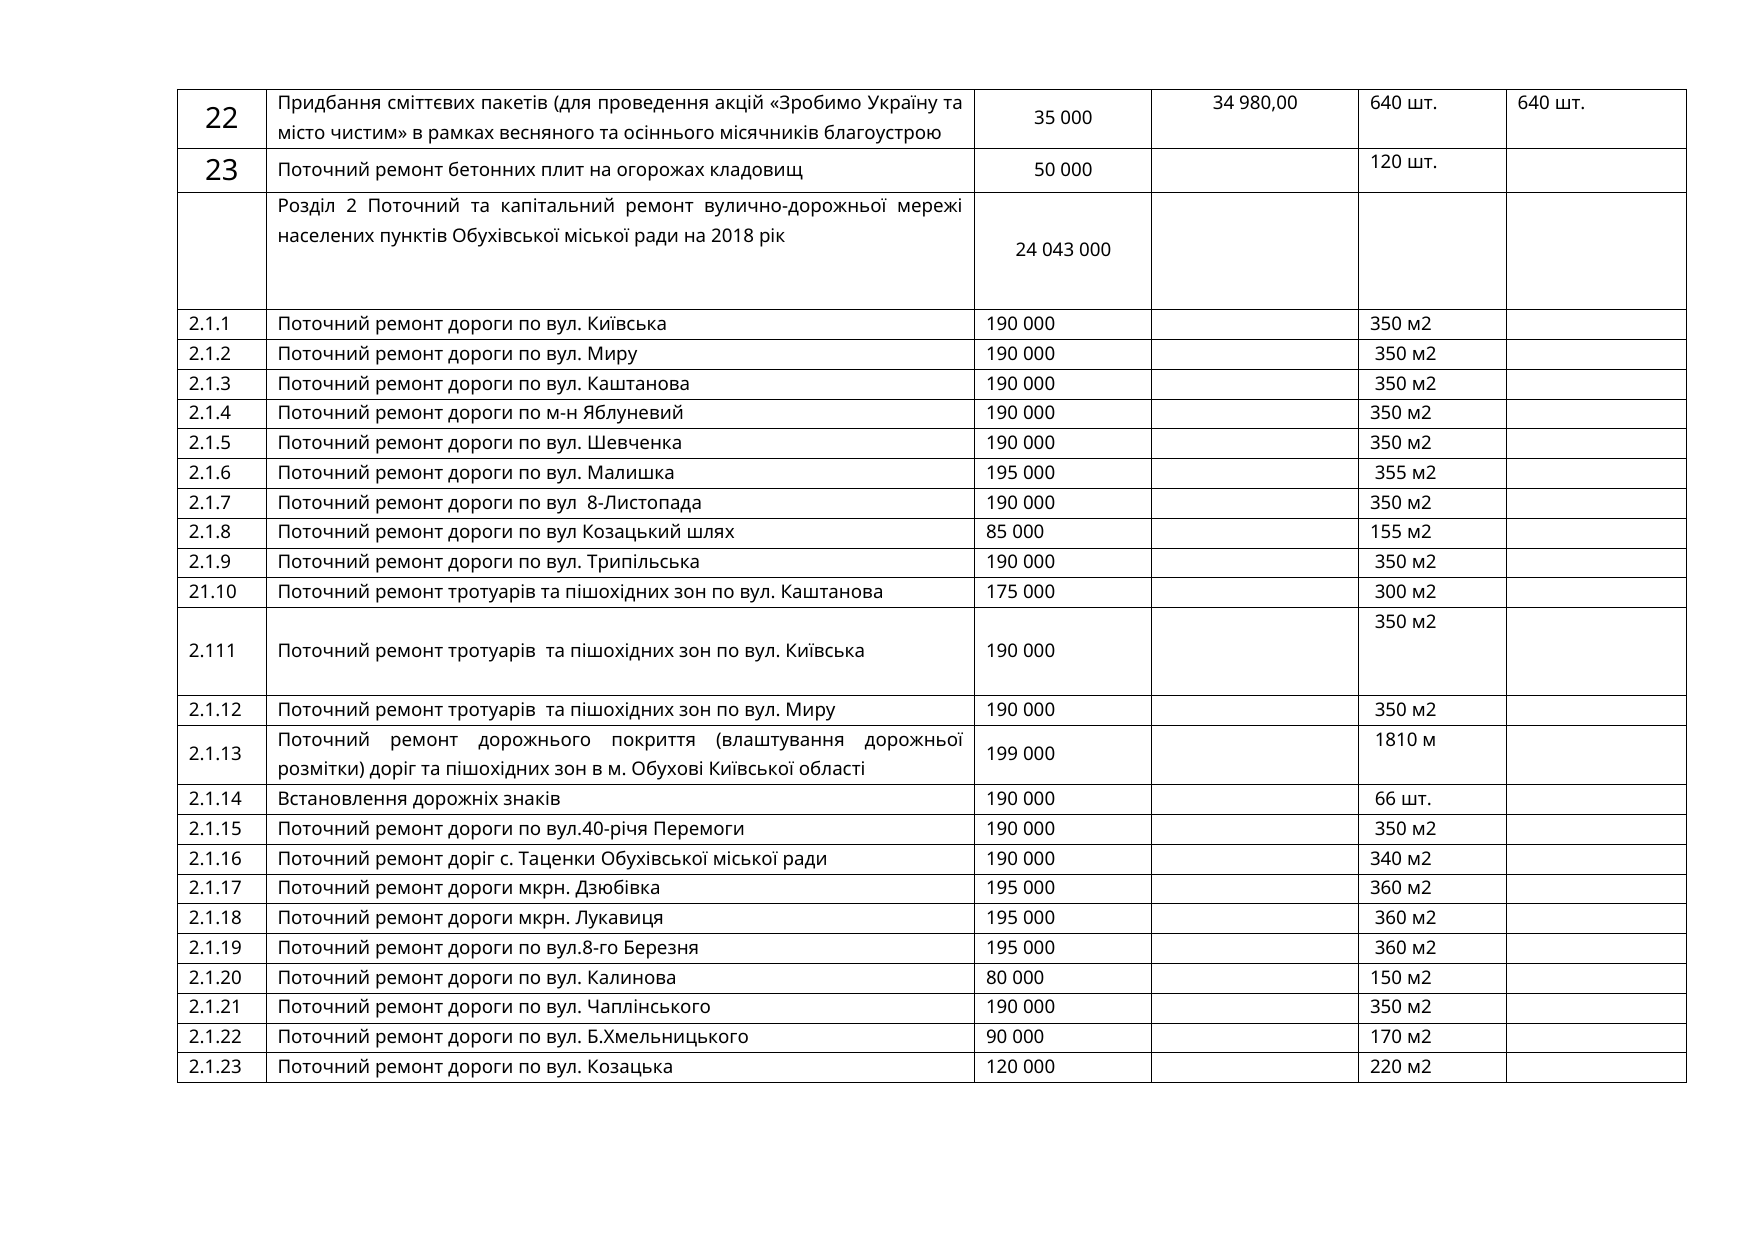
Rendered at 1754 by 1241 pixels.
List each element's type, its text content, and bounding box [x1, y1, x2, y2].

table_cell [1152, 489, 1358, 518]
table_cell [1152, 370, 1358, 398]
table_cell 24 043 000 [975, 193, 1151, 309]
table_cell 350 м2 [1359, 340, 1506, 369]
table_cell Поточний ремонт дороги по вул. Шевченка [267, 429, 974, 458]
table_cell 190 000 [975, 489, 1151, 518]
table_cell 195 000 [975, 934, 1151, 963]
table_cell 220 м2 [1359, 1053, 1506, 1082]
table_cell Поточний ремонт дорожнього покриття (влаштування дорожньої розмітки) доріг та пішохідних зон в м. Обухові Київської області [267, 726, 974, 784]
table_cell 2.1.15 [178, 815, 266, 844]
table_cell 2.1.21 [178, 994, 266, 1022]
table_cell [1507, 489, 1686, 518]
table_cell [1507, 429, 1686, 458]
table_cell Поточний ремонт тротуарів та пішохідних зон по вул. Каштанова [267, 578, 974, 607]
table_cell [1507, 785, 1686, 814]
table_cell 2.1.17 [178, 875, 266, 903]
table_cell 199 000 [975, 726, 1151, 784]
table_cell [1152, 459, 1358, 488]
table_cell 1810 м [1359, 726, 1506, 784]
table_cell Поточний ремонт дороги по вул. Київська [267, 310, 974, 339]
table_cell 34 980,00 [1152, 90, 1358, 148]
table_cell 350 м2 [1359, 310, 1506, 339]
table_cell 190 000 [975, 370, 1151, 398]
table_cell [1152, 608, 1358, 695]
table_cell 190 000 [975, 429, 1151, 458]
table_cell Поточний ремонт дороги по вул. Калинова [267, 964, 974, 993]
table_cell [1152, 400, 1358, 428]
table_cell 190 000 [975, 340, 1151, 369]
table_cell [1507, 400, 1686, 428]
table_cell [1507, 370, 1686, 398]
table_cell 360 м2 [1359, 875, 1506, 903]
table_cell 2.1.14 [178, 785, 266, 814]
table_cell 2.1.1 [178, 310, 266, 339]
table_cell 340 м2 [1359, 845, 1506, 873]
table_cell [1507, 1024, 1686, 1052]
table_cell 2.1.4 [178, 400, 266, 428]
table_cell 190 000 [975, 785, 1151, 814]
table_cell Поточний ремонт дороги по м-н Яблуневий [267, 400, 974, 428]
table_cell [1152, 578, 1358, 607]
table_cell 2.1.8 [178, 519, 266, 547]
table_cell Придбання сміттєвих пакетів (для проведення акцій «Зробимо Україну та місто чистим» в рамках весняного та осіннього місячників благоустрою [267, 90, 974, 148]
table_cell 2.1.3 [178, 370, 266, 398]
table_cell 190 000 [975, 549, 1151, 577]
table_cell 2.1.23 [178, 1053, 266, 1082]
table_cell 190 000 [975, 310, 1151, 339]
table_cell 190 000 [975, 815, 1151, 844]
table_cell Поточний ремонт дороги по вул 8-Листопада [267, 489, 974, 518]
table_cell 120 000 [975, 1053, 1151, 1082]
table_cell [1507, 696, 1686, 725]
table_cell 35 000 [975, 90, 1151, 148]
table_cell 2.111 [178, 608, 266, 695]
table_cell 190 000 [975, 608, 1151, 695]
table_cell 350 м2 [1359, 994, 1506, 1022]
table_cell 360 м2 [1359, 934, 1506, 963]
table_cell Поточний ремонт дороги по вул. Трипільська [267, 549, 974, 577]
table_cell [1507, 578, 1686, 607]
table_cell [1507, 549, 1686, 577]
table_cell 195 000 [975, 459, 1151, 488]
table_cell [1507, 815, 1686, 844]
table_cell [1507, 519, 1686, 547]
table_cell [1152, 994, 1358, 1022]
table_cell 2.1.19 [178, 934, 266, 963]
table_cell [1507, 310, 1686, 339]
table_cell 195 000 [975, 904, 1151, 933]
table_cell [1507, 845, 1686, 873]
table_cell [1507, 875, 1686, 903]
table_cell 2.1.18 [178, 904, 266, 933]
table_cell 90 000 [975, 1024, 1151, 1052]
table_cell Поточний ремонт тротуарів та пішохідних зон по вул. Миру [267, 696, 974, 725]
table_cell Встановлення дорожніх знаків [267, 785, 974, 814]
table_cell [1359, 193, 1506, 309]
table_cell 350 м2 [1359, 815, 1506, 844]
table_cell [1152, 934, 1358, 963]
table_cell 640 шт. [1507, 90, 1686, 148]
table_cell 2.1.13 [178, 726, 266, 784]
table_cell Поточний ремонт дороги по вул. Миру [267, 340, 974, 369]
table_cell Поточний ремонт дороги по вул Козацький шлях [267, 519, 974, 547]
table_cell 50 000 [975, 149, 1151, 192]
table_cell [1152, 726, 1358, 784]
table_cell Поточний ремонт дороги по вул. Каштанова [267, 370, 974, 398]
table_cell [1152, 340, 1358, 369]
table_cell [1507, 934, 1686, 963]
table_cell Поточний ремонт доріг с. Таценки Обухівської міської ради [267, 845, 974, 873]
table_cell Поточний ремонт бетонних плит на огорожах кладовищ [267, 149, 974, 192]
table_cell [1152, 310, 1358, 339]
table_cell 350 м2 [1359, 549, 1506, 577]
table_cell Розділ 2 Поточний та капітальний ремонт вулично-дорожньої мережі населених пунктів Обухівської міської ради на 2018 рік [267, 193, 974, 309]
table_cell [1152, 875, 1358, 903]
table_cell [1152, 519, 1358, 547]
table_cell [1507, 964, 1686, 993]
table_cell 2.1.16 [178, 845, 266, 873]
table_cell [1152, 549, 1358, 577]
table_cell 2.1.5 [178, 429, 266, 458]
table_cell [1152, 1053, 1358, 1082]
table_cell Поточний ремонт дороги по вул. Малишка [267, 459, 974, 488]
table_cell 175 000 [975, 578, 1151, 607]
table_cell 2.1.20 [178, 964, 266, 993]
table_cell [1507, 149, 1686, 192]
table_cell [1152, 845, 1358, 873]
table_cell 2.1.6 [178, 459, 266, 488]
table_cell 2.1.12 [178, 696, 266, 725]
table_cell [1152, 785, 1358, 814]
table_cell 2.1.9 [178, 549, 266, 577]
table_cell 21.10 [178, 578, 266, 607]
table_cell Поточний ремонт дороги по вул. Б.Хмельницького [267, 1024, 974, 1052]
table_cell 350 м2 [1359, 608, 1506, 695]
table_cell 360 м2 [1359, 904, 1506, 933]
table_cell 190 000 [975, 400, 1151, 428]
table_cell 170 м2 [1359, 1024, 1506, 1052]
table_cell 80 000 [975, 964, 1151, 993]
table_cell [1152, 193, 1358, 309]
table_cell [1507, 193, 1686, 309]
table_cell [1507, 904, 1686, 933]
table_cell 350 м2 [1359, 400, 1506, 428]
table_cell 23 [178, 149, 266, 192]
table_cell 66 шт. [1359, 785, 1506, 814]
table_cell Поточний ремонт дороги по вул.40-річя Перемоги [267, 815, 974, 844]
table_cell Поточний ремонт дороги по вул. Козацька [267, 1053, 974, 1082]
table_cell 155 м2 [1359, 519, 1506, 547]
table_cell 2.1.22 [178, 1024, 266, 1052]
table_cell 190 000 [975, 994, 1151, 1022]
table_cell 350 м2 [1359, 429, 1506, 458]
table_cell 190 000 [975, 845, 1151, 873]
table_cell Поточний ремонт дороги по вул.8-го Березня [267, 934, 974, 963]
table_cell 2.1.7 [178, 489, 266, 518]
table_cell [1507, 1053, 1686, 1082]
table_cell 2.1.2 [178, 340, 266, 369]
table_cell [178, 193, 266, 309]
table_cell [1507, 340, 1686, 369]
table_cell [1152, 904, 1358, 933]
table_cell 85 000 [975, 519, 1151, 547]
table_cell 150 м2 [1359, 964, 1506, 993]
table_cell Поточний ремонт дороги мкрн. Лукавиця [267, 904, 974, 933]
table_cell 195 000 [975, 875, 1151, 903]
table_cell [1152, 696, 1358, 725]
table_cell [1507, 608, 1686, 695]
table_cell 640 шт. [1359, 90, 1506, 148]
table_cell [1152, 149, 1358, 192]
table_cell 355 м2 [1359, 459, 1506, 488]
table_cell 350 м2 [1359, 696, 1506, 725]
table_cell Поточний ремонт дороги по вул. Чаплінського [267, 994, 974, 1022]
table_cell [1507, 994, 1686, 1022]
table_cell 190 000 [975, 696, 1151, 725]
table_cell Поточний ремонт тротуарів та пішохідних зон по вул. Київська [267, 608, 974, 695]
table_cell 120 шт. [1359, 149, 1506, 192]
table_cell [1152, 815, 1358, 844]
table_cell 350 м2 [1359, 489, 1506, 518]
table_cell [1152, 1024, 1358, 1052]
table_cell [1507, 459, 1686, 488]
table_cell 300 м2 [1359, 578, 1506, 607]
table_cell Поточний ремонт дороги мкрн. Дзюбівка [267, 875, 974, 903]
table_cell 22 [178, 90, 266, 148]
table_cell [1152, 964, 1358, 993]
table_cell [1507, 726, 1686, 784]
table_cell 350 м2 [1359, 370, 1506, 398]
table_cell [1152, 429, 1358, 458]
